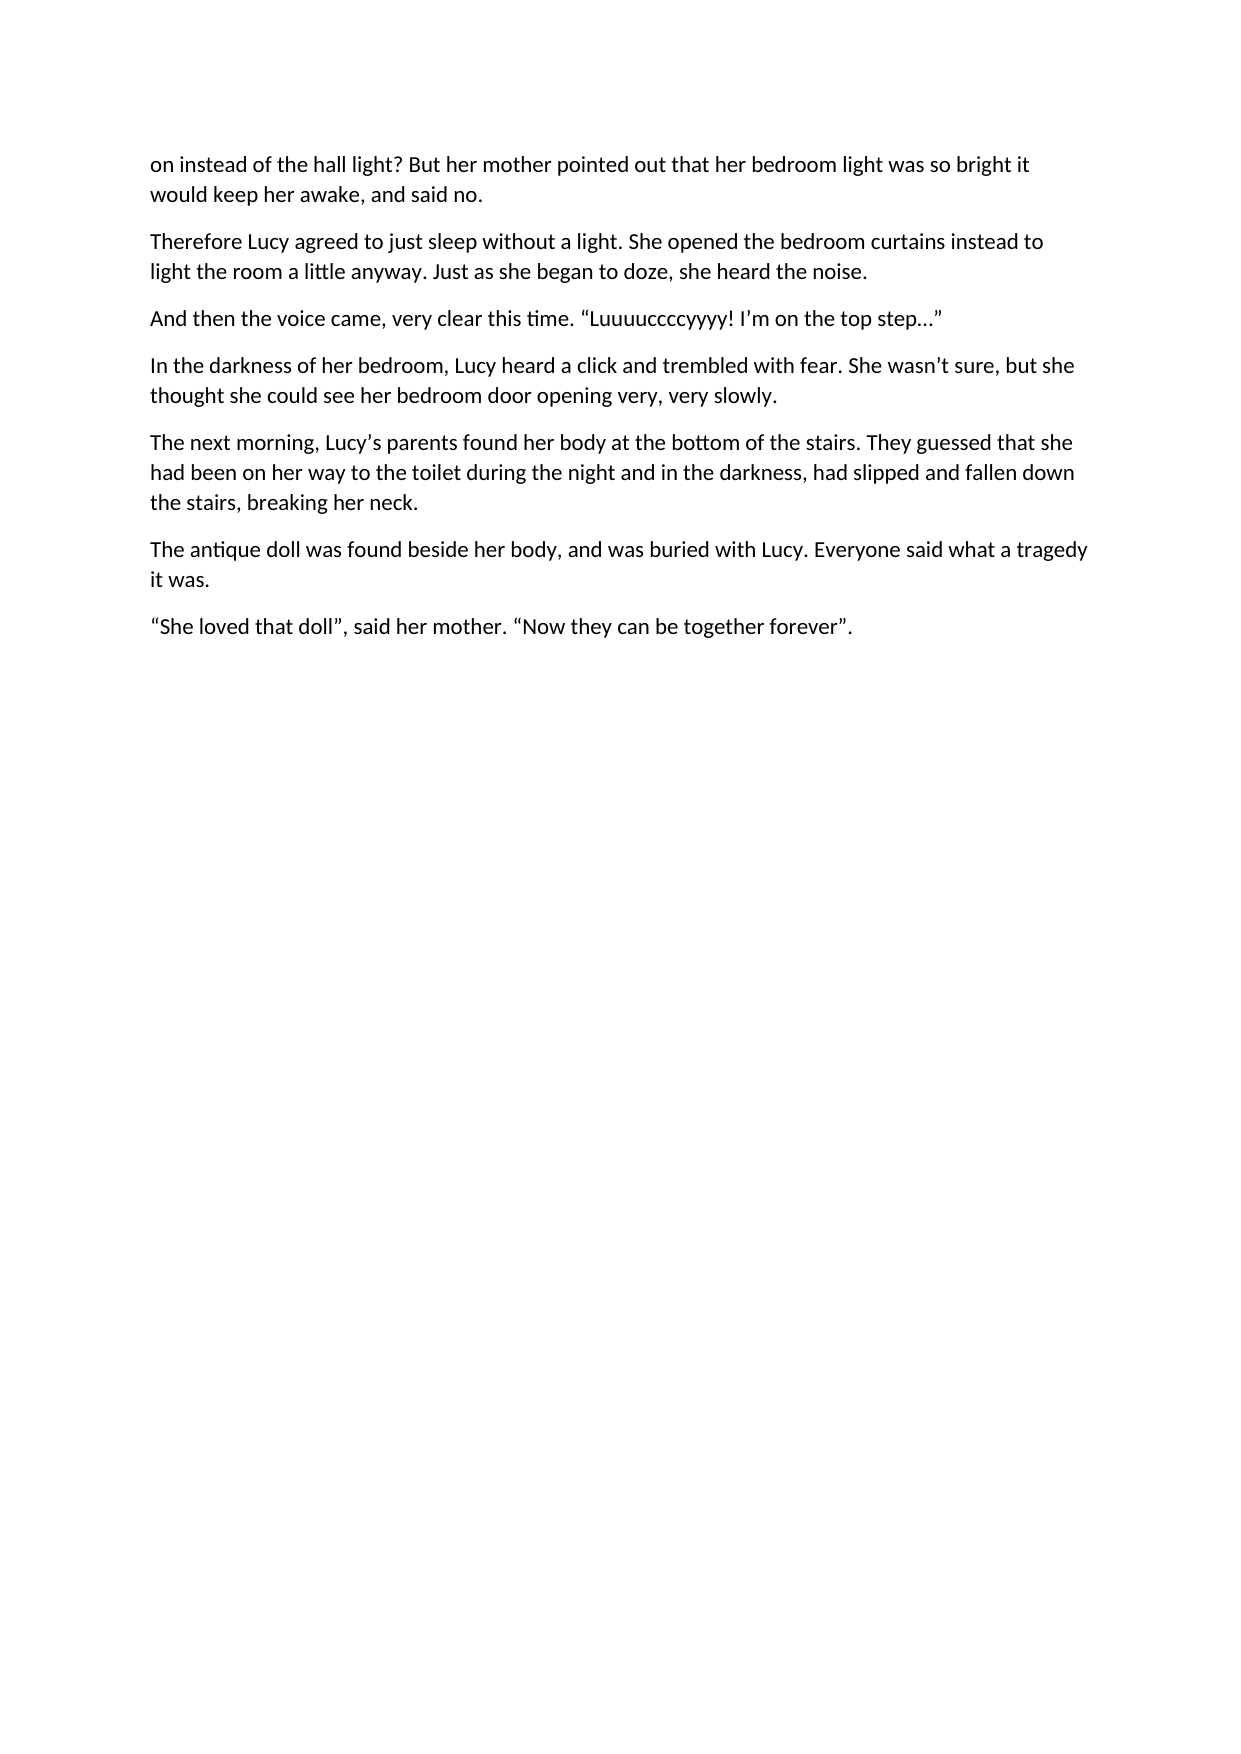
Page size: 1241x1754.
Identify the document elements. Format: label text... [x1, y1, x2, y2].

text “She loved that doll”, said her mother. “Now they can be together forever”. [150, 612, 1090, 641]
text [150, 150, 1090, 208]
text Therefore Lucy agreed to just sleep without a light. She opened the bedroom curtains instead to light the room a little anyway. Just as she began to doze, she heard the noise. [150, 227, 1090, 285]
text The antique doll was found beside her body, and was buried with Lucy. Everyone said what a tragedy it was. [150, 535, 1090, 594]
text In the darkness of her bedroom, Lucy heard a click and trembled with fear. She wasn’t sure, but she thought she could see her bedroom door opening very, very slowly. [150, 351, 1090, 409]
text And then the voice came, very clear this time. “Luuuuccccyyyy! I’m on the top step…” [150, 304, 1090, 332]
text The next morning, Lucy’s parents found her body at the bottom of the stairs. They guessed that she had been on her way to the toilet during the night and in the darkness, had slipped and fallen down the stairs, breaking her neck. [150, 428, 1090, 517]
